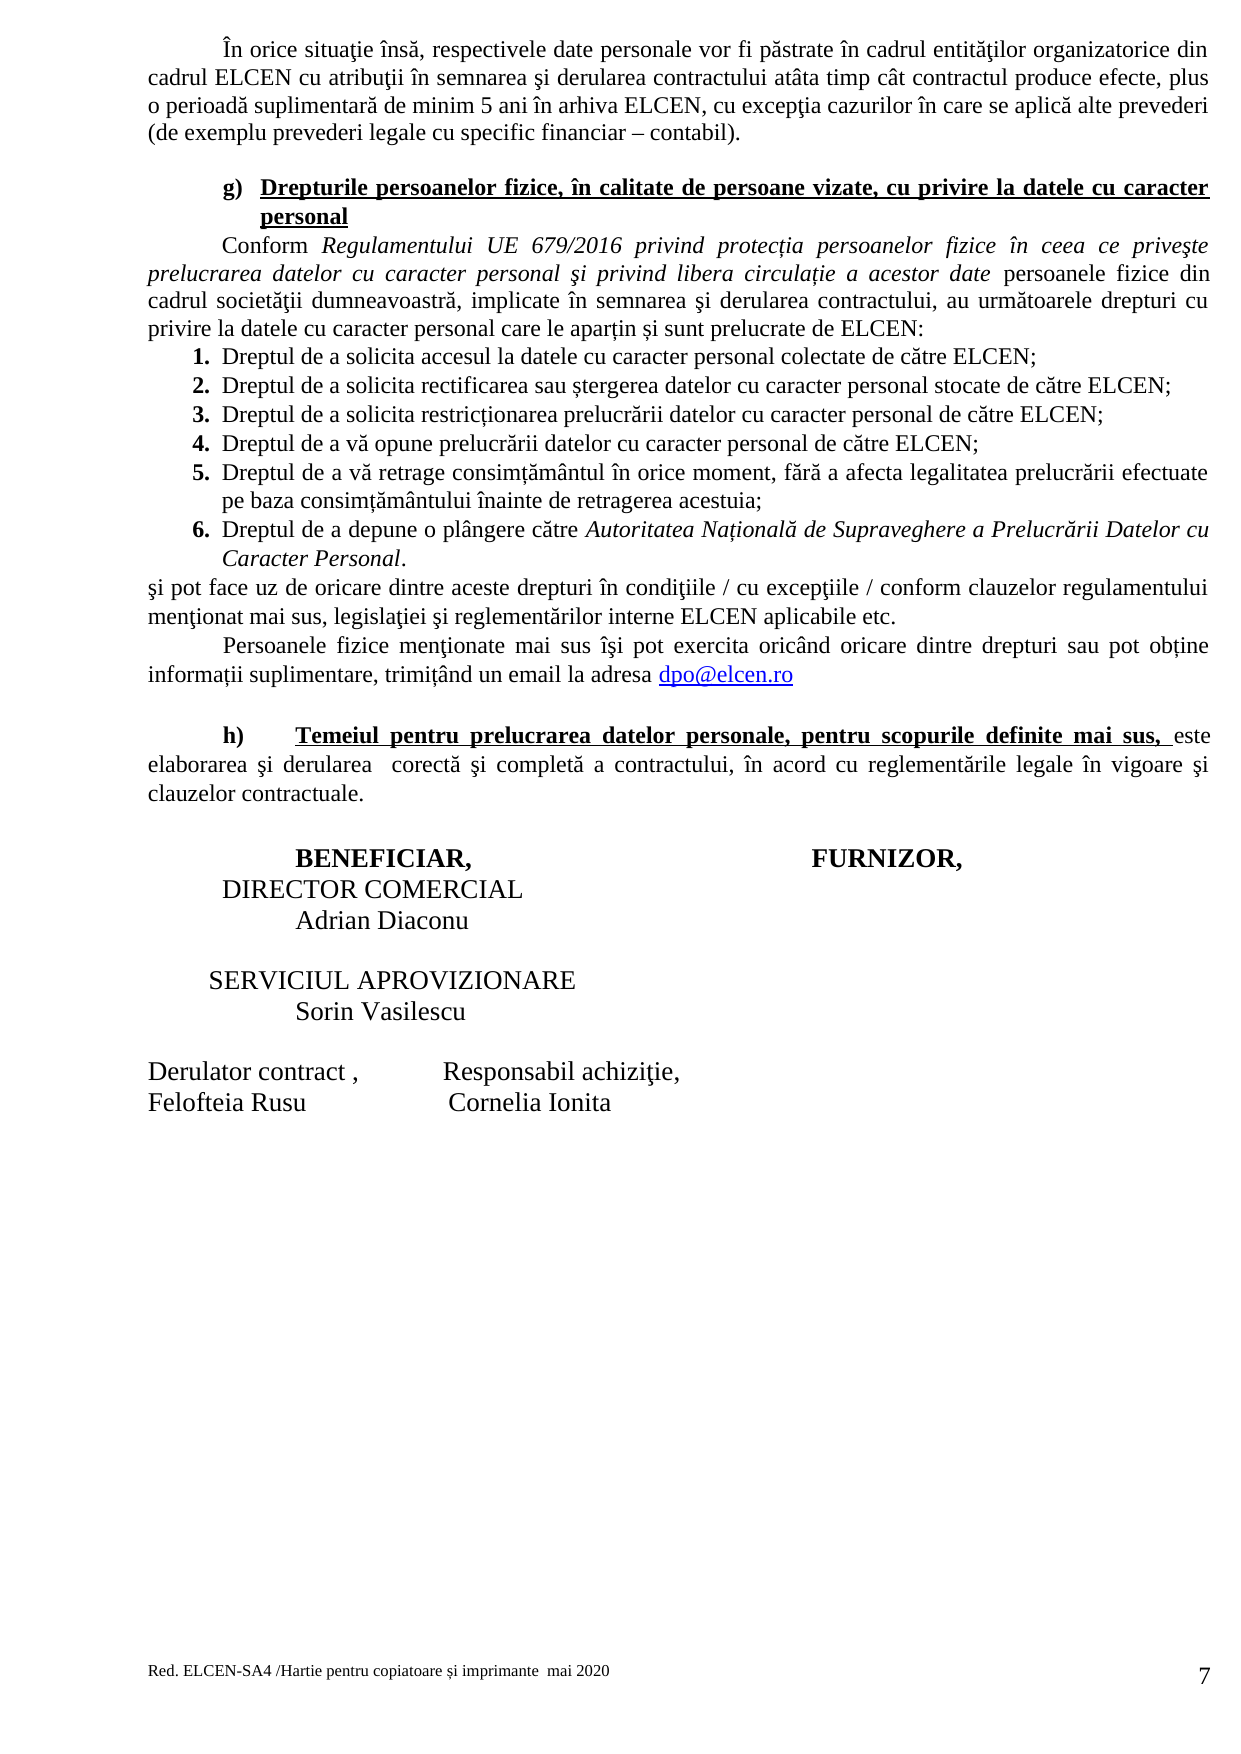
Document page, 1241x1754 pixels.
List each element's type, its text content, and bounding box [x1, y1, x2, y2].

list Dreptul de a solicita restricționarea prelucrării datelor cu caracter personal de către ELCEN; [192, 400, 1211, 427]
text Felofteia Rusu Cornelia Ionita [148, 1086, 1211, 1117]
list Temeiul pentru prelucrarea datelor personale, pentru scopurile definite mai sus, este elaborarea şi derularea corectă şi completă a contractului, în acord cu reglementările legale în vigoare şi clauzelor contractuale. [148, 721, 1211, 807]
text SERVICIUL APROVIZIONARE [148, 964, 1211, 995]
list Dreptul de a solicita rectificarea sau ștergerea datelor cu caracter personal stocate de către ELCEN; [192, 371, 1211, 398]
text Persoanele fizice menţionate mai sus îşi pot exercita oricând oricare dintre drepturi sau pot obține informații suplimentare, trimițând un email la adresa dpo@elcen.ro [148, 631, 1211, 688]
list Drepturile persoanelor fizice, în calitate de persoane vizate, cu privire la datele cu caracter personal [223, 173, 1211, 230]
text DIRECTOR COMERCIAL [148, 873, 1211, 904]
list Dreptul de a solicita accesul la datele cu caracter personal colectate de către ELCEN; [192, 342, 1211, 369]
text Derulator contract , Responsabil achiziţie, [148, 1055, 1211, 1086]
list Dreptul de a depune o plângere către Autoritatea Națională de Supraveghere a Prelucrării Datelor cu Caracter Personal. [192, 516, 1211, 572]
list Dreptul de a vă opune prelucrării datelor cu caracter personal de către ELCEN; [192, 429, 1211, 456]
text BENEFICIAR, FURNIZOR, [221, 842, 1211, 873]
text În orice situaţie însă, respectivele date personale vor fi păstrate în cadrul entităţilor organizatorice din cadrul ELCEN cu atribuţii în semnarea şi derularea contractului atâta timp cât contractul produce efecte, plus o perioadă suplimentară de minim 5 ani în arhiva ELCEN, cu excepţia cazurilor în care se aplică alte prevederi (de exemplu prevederi legale cu specific financiar – contabil). [148, 35, 1211, 146]
list şi pot face uz de oricare dintre aceste drepturi în condiţiile / cu excepţiile / conform clauzelor regulamentului menţionat mai sus, legislaţiei şi reglementărilor interne ELCEN aplicabile etc. [148, 573, 1211, 630]
text Adrian Diaconu [148, 904, 1211, 935]
text Sorin Vasilescu [148, 995, 1211, 1026]
text Conform Regulamentului UE 679/2016 privind protecția persoanelor fizice în ceea ce priveşte prelucrarea datelor cu caracter personal şi privind libera circulație a acestor date persoanele fizice din cadrul societăţii dumneavoastră, implicate în semnarea şi derularea contractului, au următoarele drepturi cu privire la datele cu caracter personal care le aparțin și sunt prelucrate de ELCEN: [148, 231, 1211, 342]
list Dreptul de a vă retrage consimțământul în orice moment, fără a afecta legalitatea prelucrării efectuate pe baza consimțământului înainte de retragerea acestuia; [192, 458, 1211, 514]
